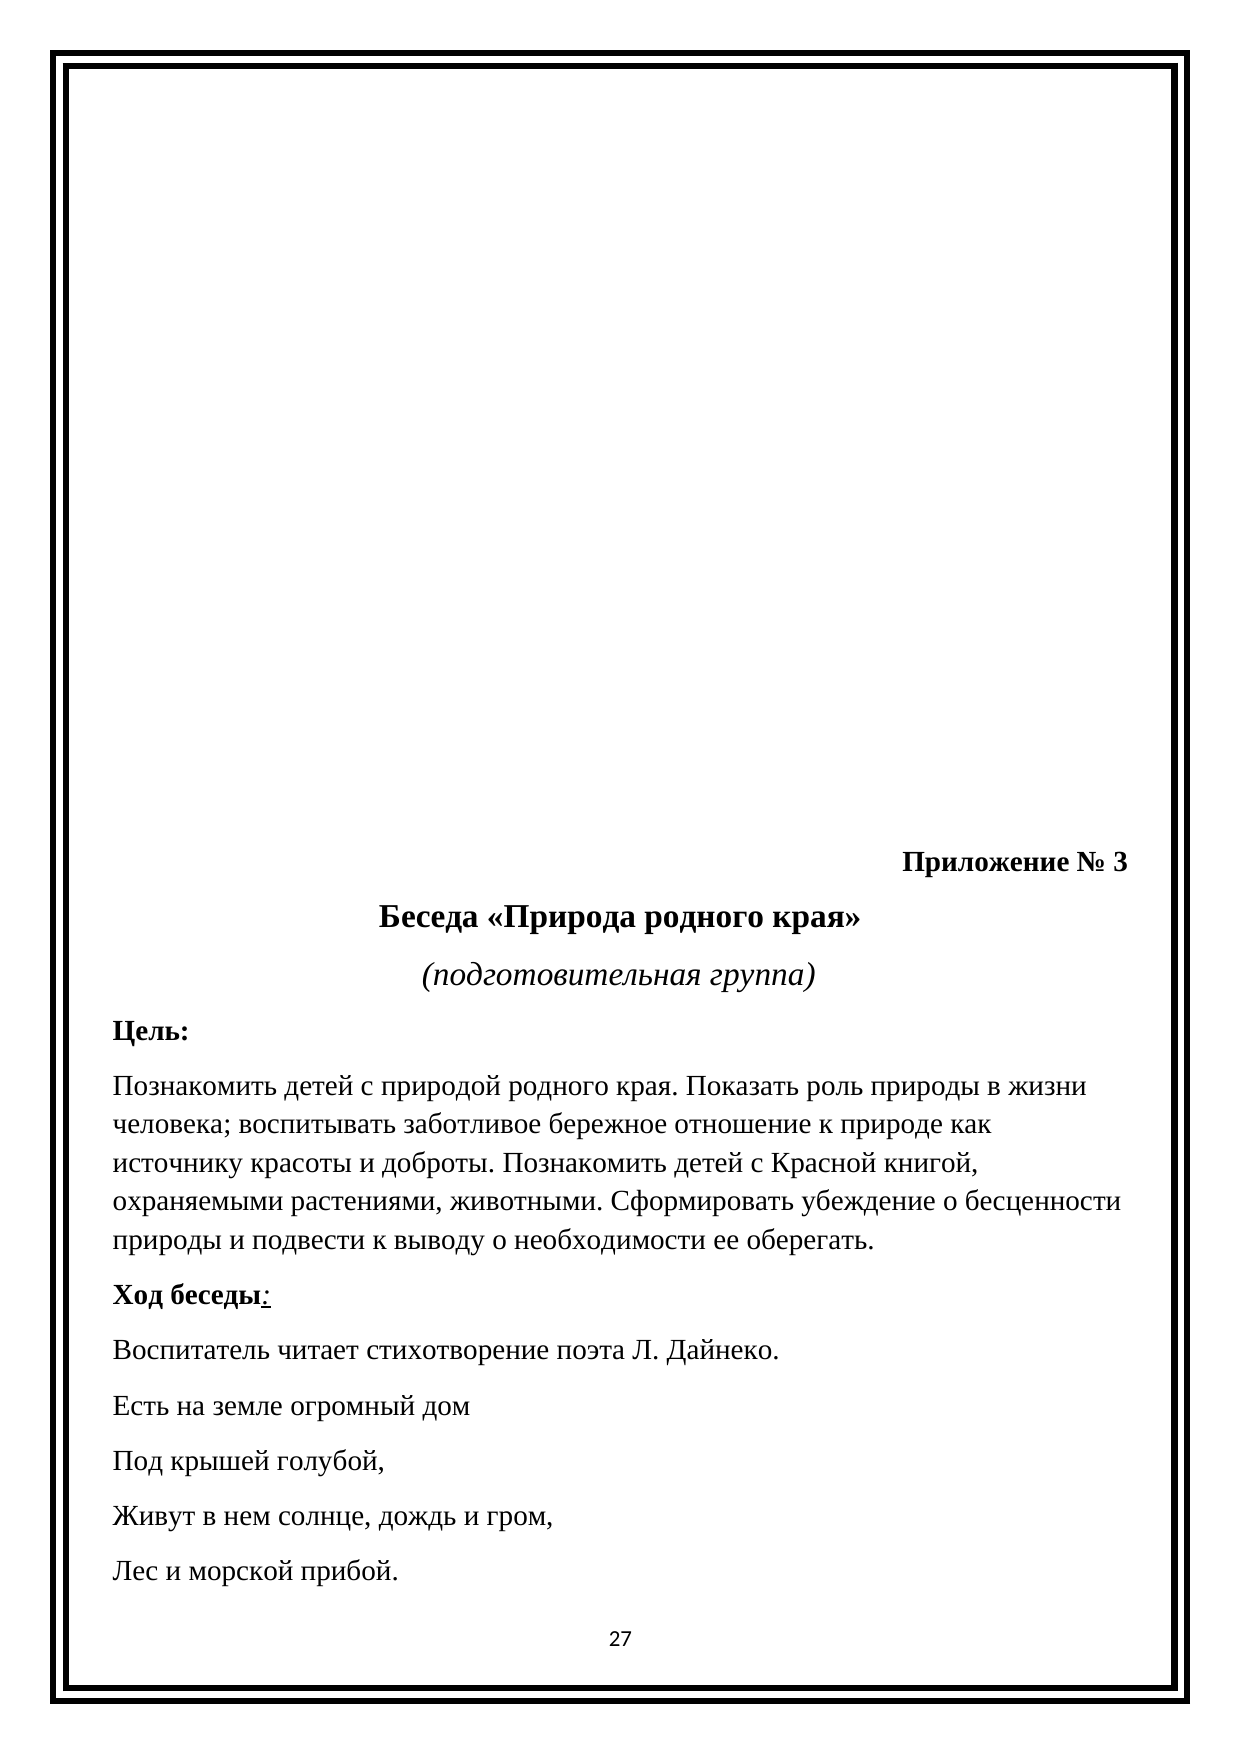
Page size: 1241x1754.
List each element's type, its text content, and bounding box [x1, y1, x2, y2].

text Беседа «Природа родного края» [112, 897, 1128, 935]
text Живут в нем солнце, дождь и гром, [112, 1498, 1128, 1532]
text Под крышей голубой, [112, 1443, 1128, 1476]
text Цель: [112, 1013, 1128, 1046]
text Есть на земле огромный дом [112, 1388, 1128, 1421]
text Ход беседы: [112, 1277, 1128, 1311]
text Воспитатель читает стихотворение поэта Л. Дайнеко. [112, 1332, 1128, 1366]
text Лес и морской прибой. [112, 1553, 1128, 1587]
text Приложение № 3 [112, 844, 1128, 877]
text Познакомить детей с природой родного края. Показать роль природы в жизни человека; воспитывать заботливое бережное отношение к природе как источнику красоты и доброты. Познакомить детей с Красной книгой, охраняемыми растениями, животными. Сформировать убеждение о бесценности природы и подвести к выводу о необходимости ее оберегать. [112, 1068, 1128, 1256]
text (подготовительная группа) [112, 954, 1128, 993]
